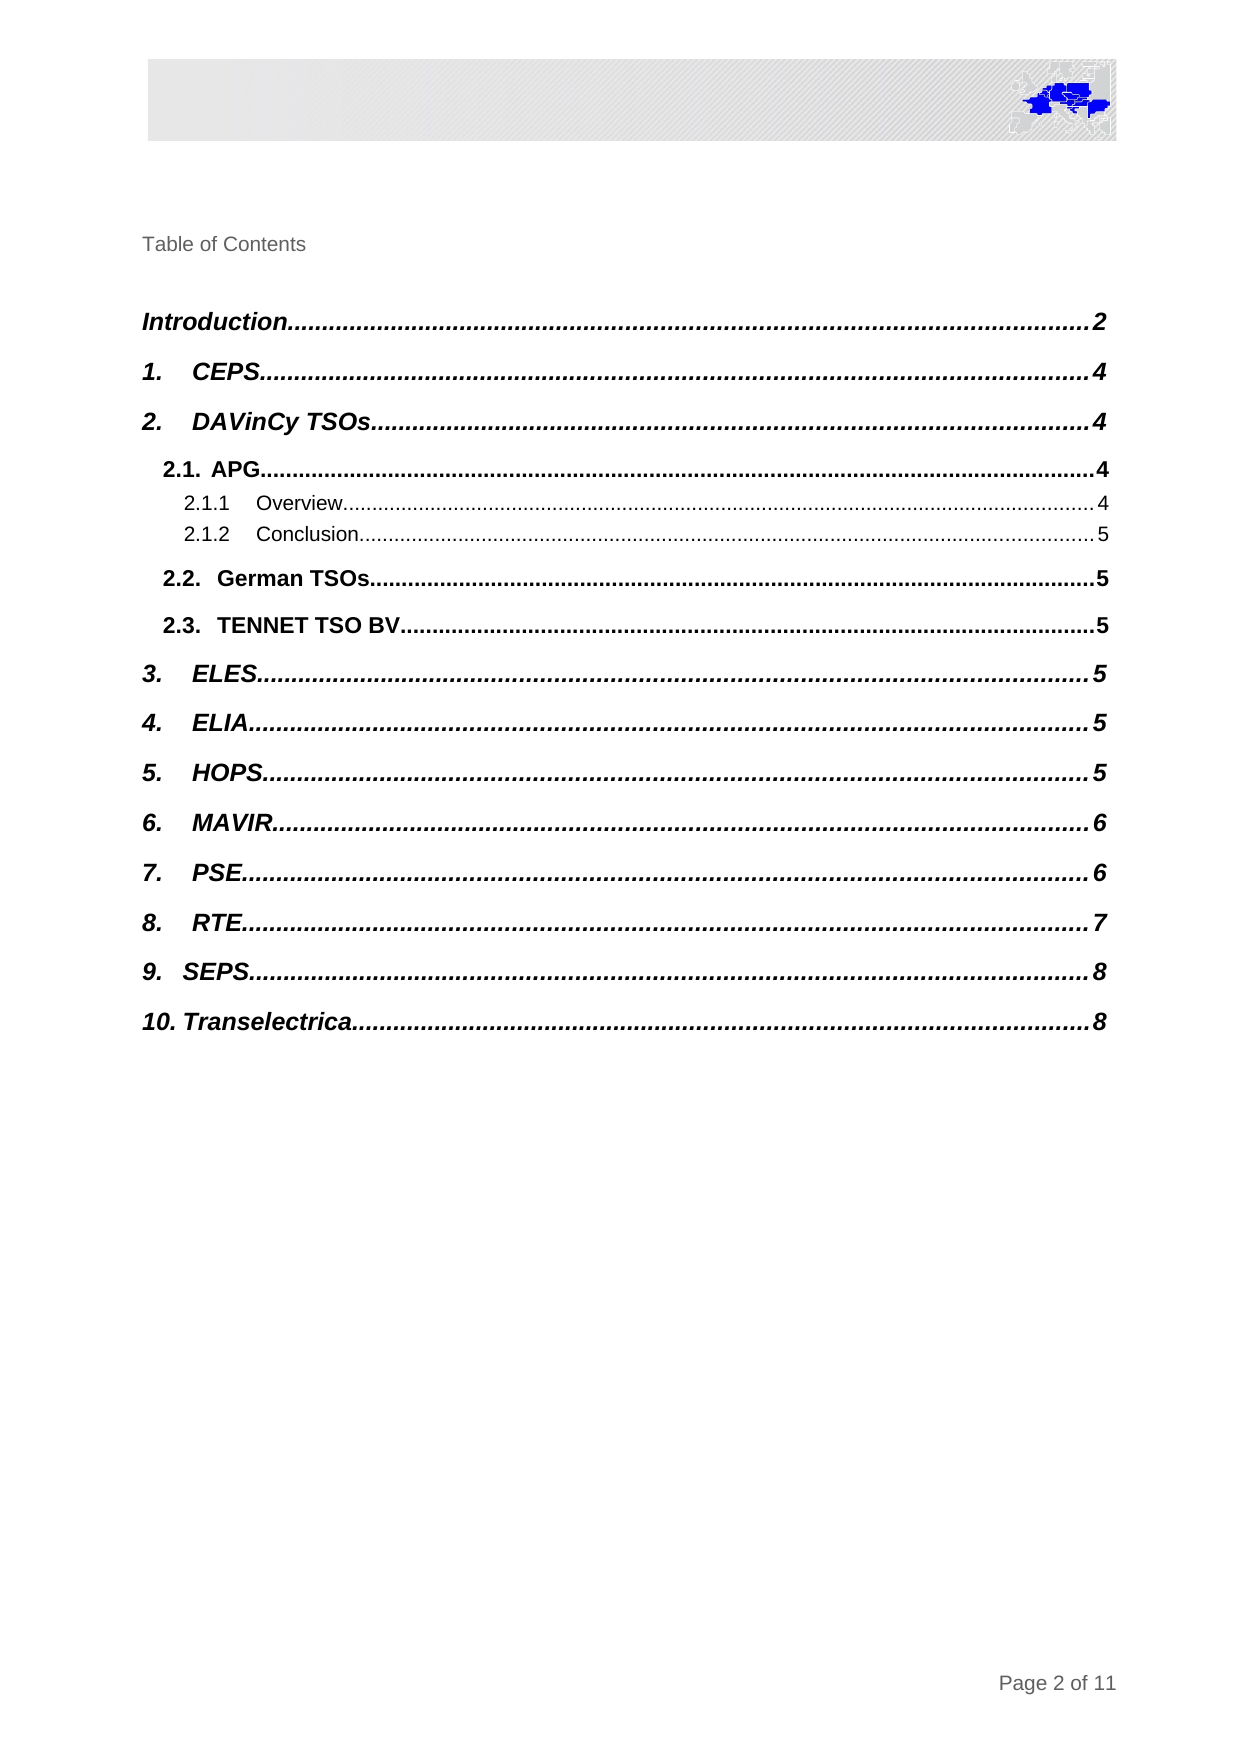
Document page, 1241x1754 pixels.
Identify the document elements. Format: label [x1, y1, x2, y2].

picture [147, 59, 1117, 141]
